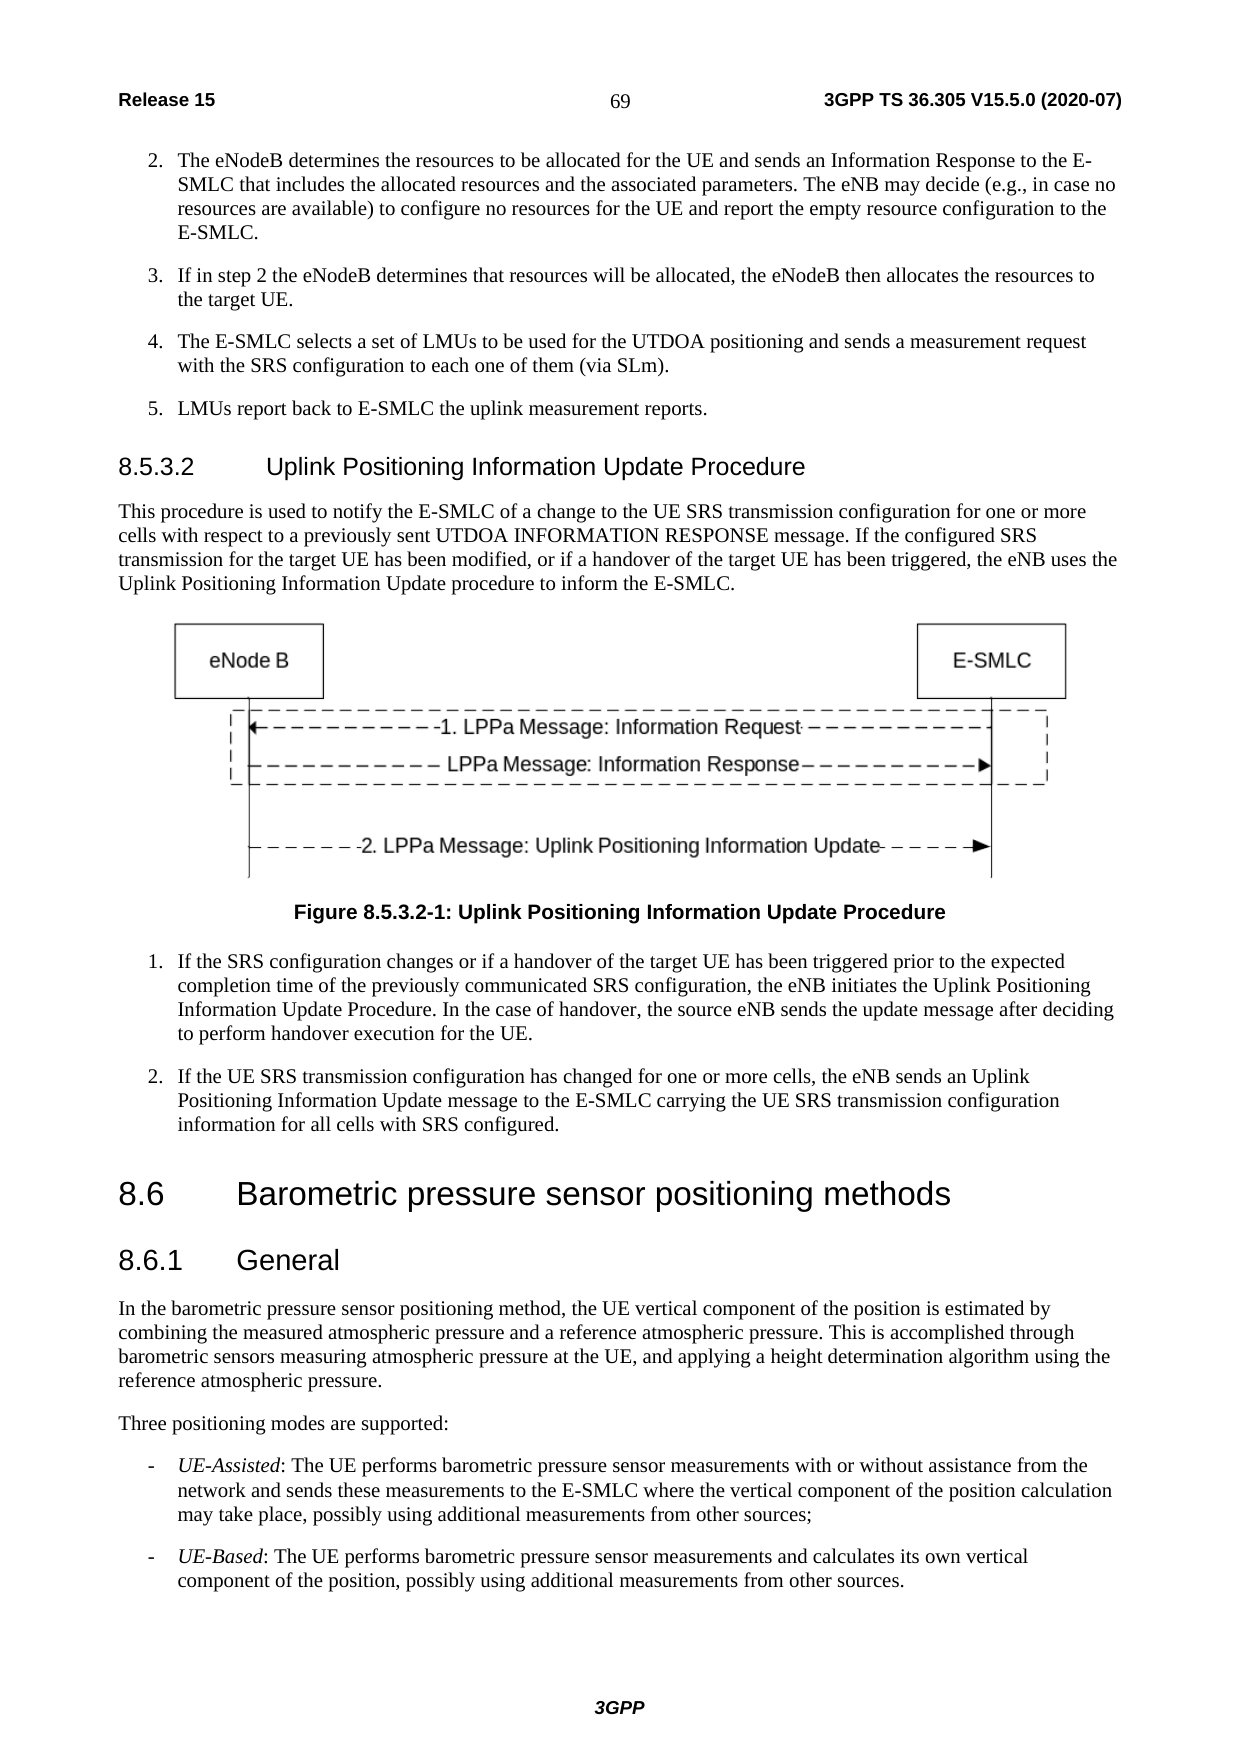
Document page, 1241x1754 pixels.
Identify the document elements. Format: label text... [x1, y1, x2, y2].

text 2. If the UE SRS transmission configuration has changed for one or more cells, the eNB sends an Uplink Positioning Information Update message to the E-SMLC carrying the UE SRS transmission configuration information for all cells with SRS configured. [148, 1064, 1122, 1136]
subtitle 8.6 Barometric pressure sensor positioning methods [118, 1174, 1122, 1212]
subtitle 8.5.3.2 Uplink Positioning Information Update Procedure [118, 452, 1122, 480]
text In the barometric pressure sensor positioning method, the UE vertical component of the position is estimated by combining the measured atmospheric pressure and a reference atmospheric pressure. This is accomplished through barometric sensors measuring atmospheric pressure at the UE, and applying a height determination algorithm using the reference atmospheric pressure. [118, 1296, 1122, 1392]
text This procedure is used to notify the E-SMLC of a change to the UE SRS transmission configuration for one or more cells with respect to a previously sent UTDOA INFORMATION RESPONSE message. If the configured SRS transmission for the target UE has been modified, or if a handover of the target UE has been triggered, the eNB uses the Uplink Positioning Information Update procedure to inform the E-SMLC. [118, 499, 1122, 595]
text 2. The eNodeB determines the resources to be allocated for the UE and sends an Information Response to the E-SMLC that includes the allocated resources and the associated parameters. The eNB may decide (e.g., in case no resources are available) to configure no resources for the UE and report the empty resource configuration to the E-SMLC. [148, 147, 1122, 244]
text 5. LMUs report back to E-SMLC the uplink measurement reports. [148, 396, 1122, 420]
subtitle 8.6.1 General [118, 1243, 1122, 1277]
text 3. If in step 2 the eNodeB determines that resources will be allocated, the eNodeB then allocates the resources to the target UE. [148, 262, 1122, 311]
text 4. The E-SMLC selects a set of LMUs to be used for the UTDOA positioning and sends a measurement request with the SRS configuration to each one of them (via SLm). [148, 329, 1122, 377]
text 1. If the SRS configuration changes or if a handover of the target UE has been triggered prior to the expected completion time of the previously communicated SRS configuration, the eNB initiates the Uplink Positioning Information Update Procedure. In the case of handover, the source eNB sends the update message after deciding to perform handover execution for the UE. [148, 949, 1122, 1045]
text - UE-Assisted: The UE performs barometric pressure sensor measurements with or without assistance from the network and sends these measurements to the E-SMLC where the vertical component of the position calculation may take place, possibly using additional measurements from other sources; [148, 1453, 1122, 1526]
text - UE-Based: The UE performs barometric pressure sensor measurements and calculates its own vertical component of the position, possibly using additional measurements from other sources. [148, 1544, 1122, 1592]
text Three positioning modes are supported: [118, 1411, 1122, 1435]
text Figure 8.5.3.2-1: Uplink Positioning Information Update Procedure [118, 900, 1122, 924]
